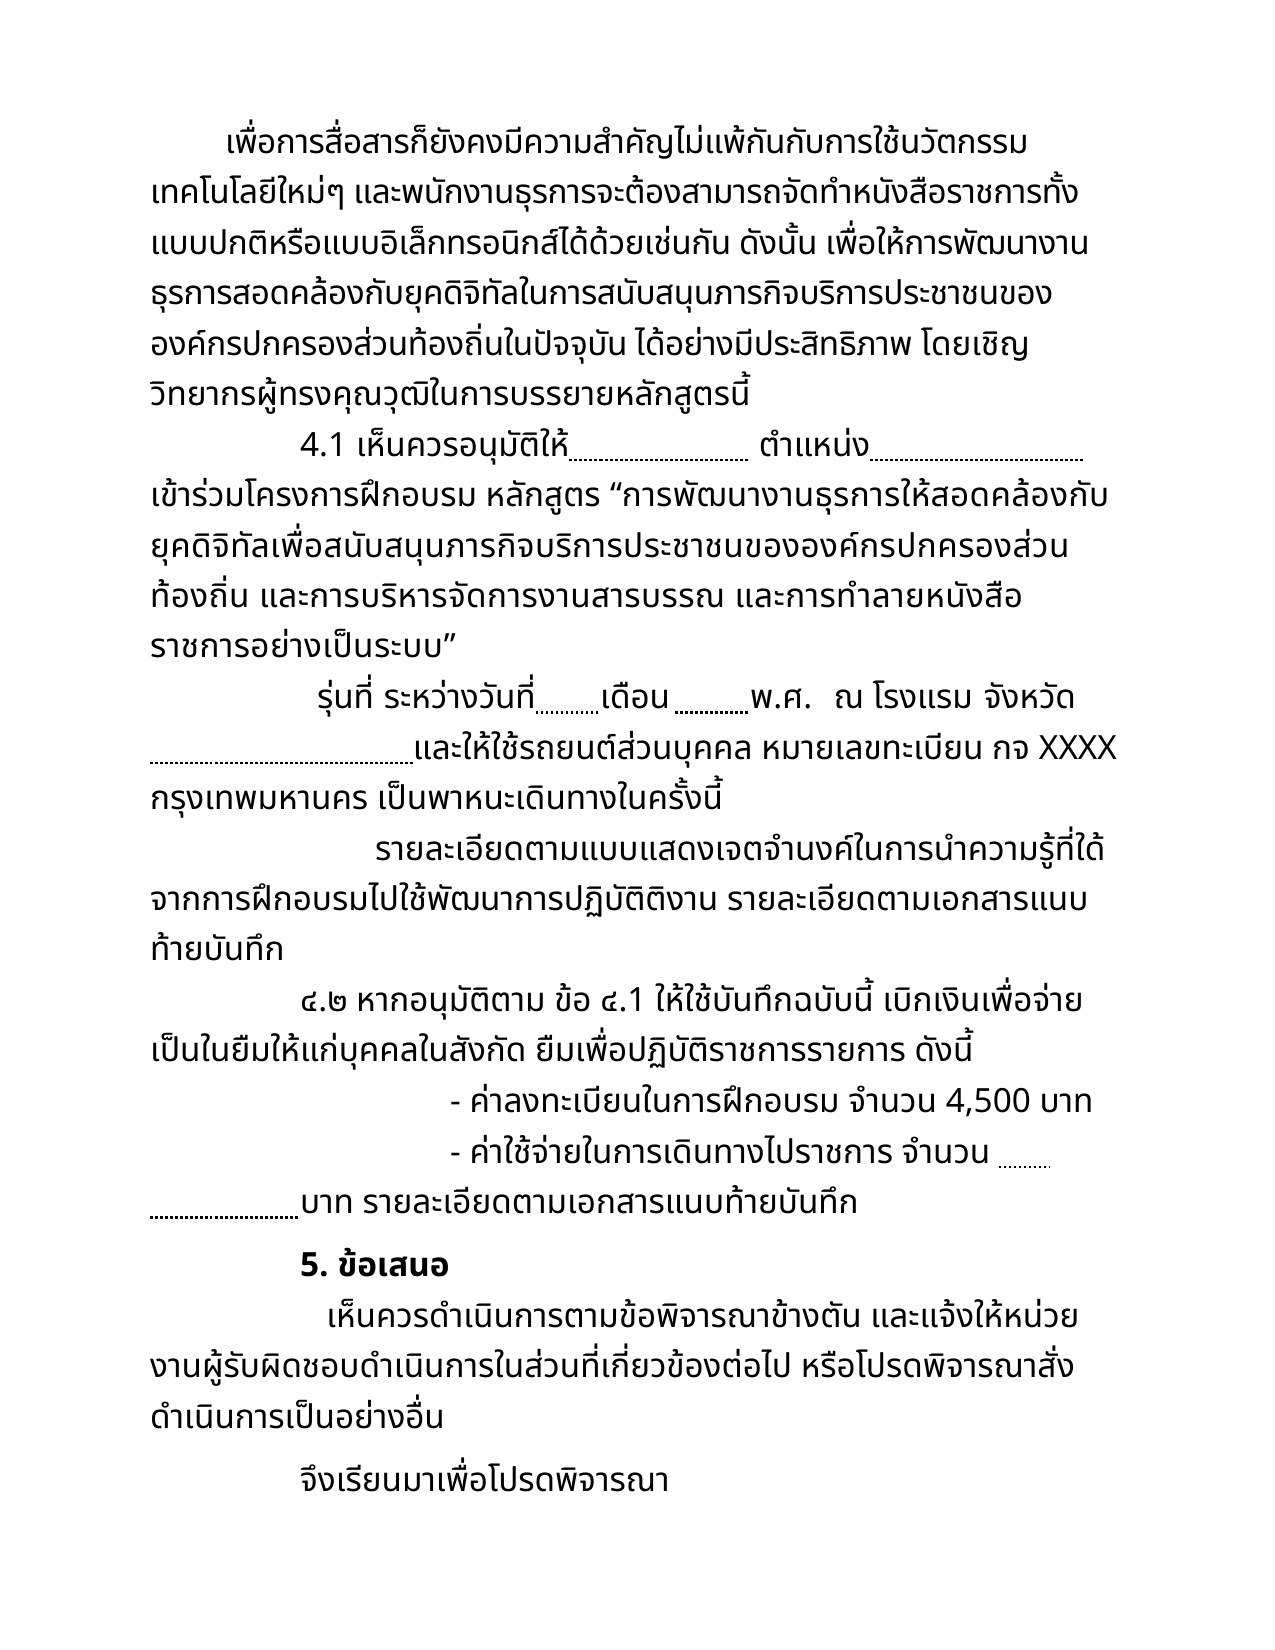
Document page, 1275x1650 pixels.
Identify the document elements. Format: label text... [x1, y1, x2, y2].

text เพื่อการสื่อสารก็ยังคงมีความสำคัญไม่แพ้กันกับการใช้นวัตกรรมเทคโนโลยีใหม่ๆ และพนักงานธุรการจะต้องสามารถจัดทำหนังสือราชการทั้งแบบปกติหรือแบบอิเล็กทรอนิกส์ได้ด้วยเช่นกัน ดังนั้น เพื่อให้การพัฒนางานธุรการสอดคล้องกับยุคดิจิทัลในการสนับสนุนภารกิจบริการประชาชนขององค์กรปกครองส่วนท้องถิ่นในปัจจุบัน ได้อย่างมีประสิทธิภาพ โดยเชิญวิทยากรผู้ทรงคุณวุฒิในการบรรยายหลักสูตรนี้ [150, 118, 1125, 421]
text - ค่าใช้จ่ายในการเดินทางไปราชการ จำนวน บาท รายละเอียดตามเอกสารแนบท้ายบันทึก [150, 1127, 1125, 1229]
text - ค่าลงทะเบียนในการฝึกอบรม จำนวน 4,500 บาท [150, 1077, 1125, 1127]
text 4.1 เห็นควรอนุมัติให้ ตำแหน่ง เข้าร่วมโครงการฝึกอบรม หลักสูตร “การพัฒนางานธุรการให้สอดคล้องกับยุคดิจิทัลเพื่อสนับสนุนภารกิจบริการประชาชนขององค์กรปกครองส่วนท้องถิ่น และการบริหารจัดการงานสารบรรณ และการทำลายหนังสือราชการอย่างเป็นระบบ” [150, 421, 1125, 673]
text จึงเรียนมาเพื่อโปรดพิจารณา [150, 1456, 1125, 1506]
text รายละเอียดตามแบบแสดงเจตจำนงค์ในการนำความรู้ที่ใด้จากการฝึกอบรมไปใช้พัฒนาการปฏิบัติติงาน รายละเอียดตามเอกสารแนบท้ายบันทึก [150, 824, 1125, 976]
text ๔.๒ หากอนุมัติตาม ข้อ ๔.1 ให้ใช้บันทึกฉบับนี้ เบิกเงินเพื่อจ่ายเป็นในยืมให้แก่บุคคลในสังกัด ยืมเพื่อปฏิบัติราชการรายการ ดังนี้ [150, 976, 1125, 1077]
text รุ่นที่ ระหว่างวันที่ เดือน พ.ศ. ณ โรงแรม จังหวัด และให้ใช้รถยนต์ส่วนบุคคล หมายเลขทะเบียน กจ XXXX กรุงเทพมหานคร เป็นพาหนะเดินทางในครั้งนี้ [150, 673, 1125, 824]
text เห็นควรดำเนินการตามข้อพิจารณาข้างตัน และแจ้งให้หน่วยงานผู้รับผิดชอบดำเนินการในส่วนที่เกี่ยวข้องต่อไป หรือโปรดพิจารณาสั่งดำเนินการเป็นอย่างอื่น [150, 1292, 1125, 1443]
text 5. ข้อเสนอ [150, 1241, 1125, 1292]
